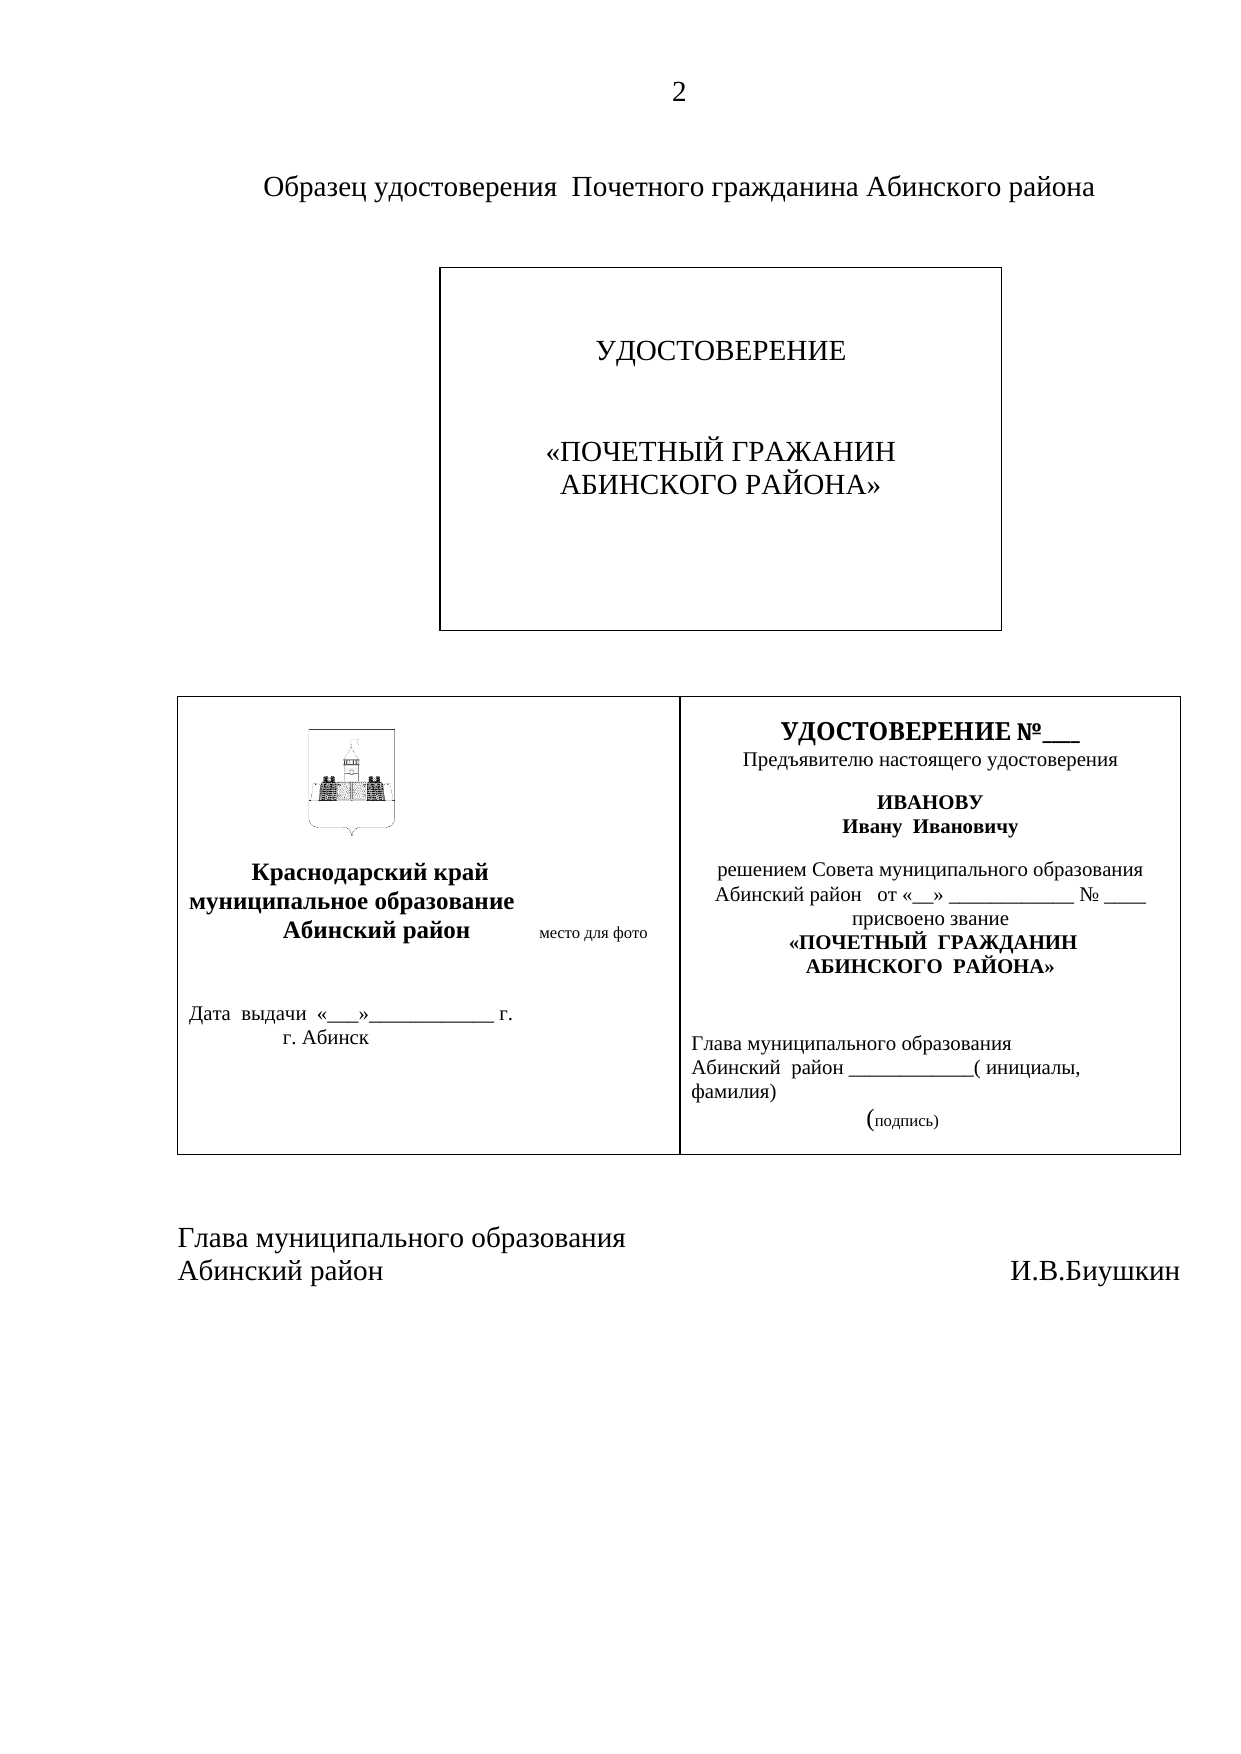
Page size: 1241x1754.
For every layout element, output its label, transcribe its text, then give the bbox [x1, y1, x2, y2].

table_header УДОСТОВЕРЕНИЕ №____ Предъявителю настоящего удостоверения ИВАНОВУ Ивану Ивановичу решением Совета муниципального образования Абинский район от «__» ____________ № ____ присвоено звание «ПОЧЕТНЫЙ ГРАЖДАНИН АБИНСКОГО РАЙОНА» Глава муниципального образования Абинский район ____________( инициалы, фамилия) (подпись) [681, 697, 1180, 1154]
text Глава муниципального образования [177, 1220, 1181, 1253]
table_header Краснодарский край муниципальное образование Абинский район место для фото Дата выдачи «___»____________ г. г. Абинск [178, 697, 679, 1154]
table_header УДОСТОВЕРЕНИЕ «ПОЧЕТНЫЙ ГРАЖАНИН АБИНСКОГО РАЙОНА» [441, 268, 1001, 630]
text Абинский район И.В.Биушкин [177, 1253, 1181, 1287]
text Образец удостоверения Почетного гражданина Абинского района [177, 169, 1181, 202]
